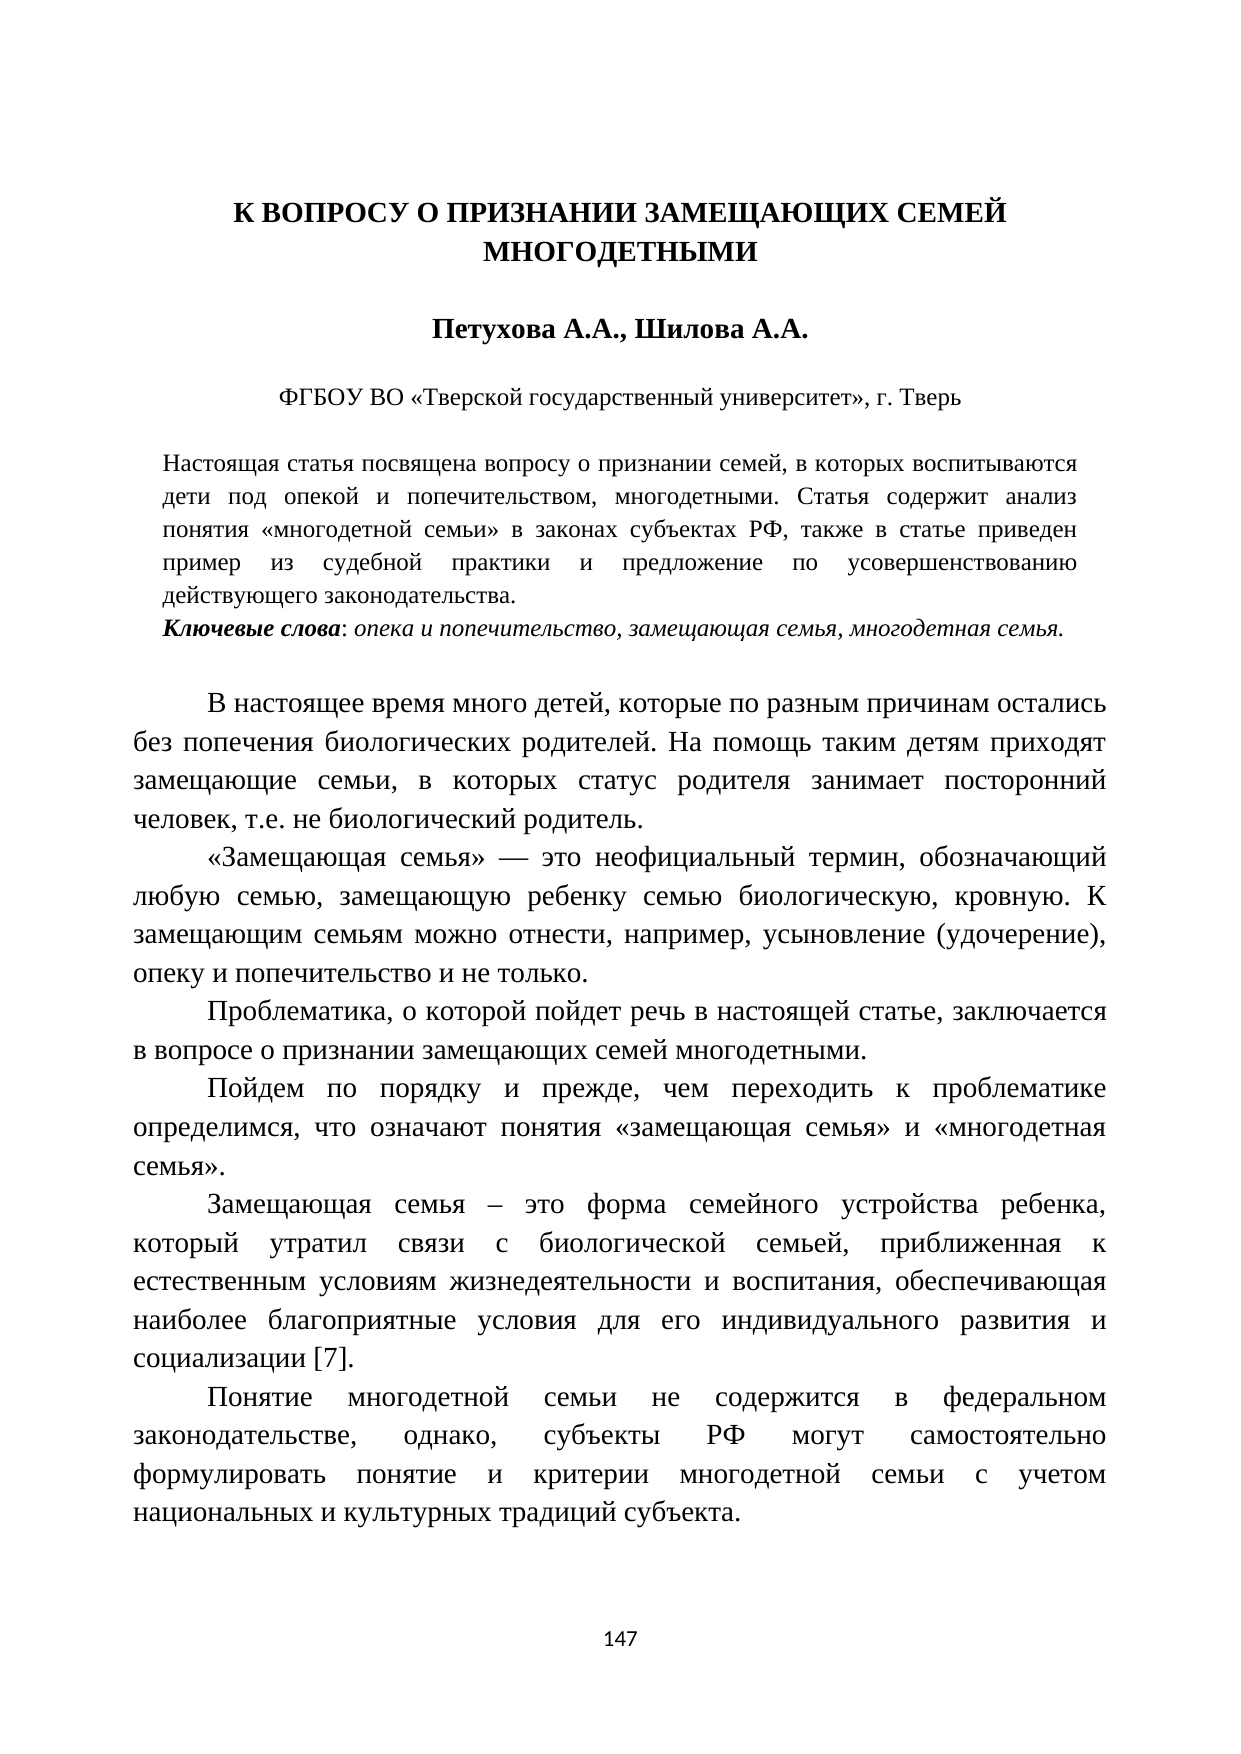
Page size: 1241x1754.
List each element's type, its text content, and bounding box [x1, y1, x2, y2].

text Проблематика, о которой пойдет речь в настоящей статье, заключается в вопросе о признании замещающих семей многодетными. [133, 993, 1107, 1066]
text Настоящая статья посвящена вопросу о признании семей, в которых воспитываются дети под опекой и попечительством, многодетными. Статья содержит анализ понятия «многодетной семьи» в законах субъектах РФ, также в статье приведен пример из судебной практики и предложение по усовершенствованию действующего законодательства. [162, 448, 1078, 609]
text Понятие многодетной семьи не содержится в федеральном законодательстве, однако, субъекты РФ могут самостоятельно формулировать понятие и критерии многодетной семьи с учетом национальных и культурных традиций субъекта. [133, 1379, 1107, 1528]
text В настоящее время много детей, которые по разным причинам остались без попечения биологических родителей. На помощь таким детям приходят замещающие семьи, в которых статус родителя занимает посторонний человек, т.е. не биологический родитель. [133, 685, 1107, 834]
text ФГБОУ ВО «Тверской государственный университет», г. Тверь [162, 382, 1078, 411]
text Ключевые слова: опека и попечительство, замещающая семья, многодетная семья. [162, 613, 1078, 642]
text Пойдем по порядку и прежде, чем переходить к проблематике определимся, что означают понятия «замещающая семья» и «многодетная семья». [133, 1071, 1107, 1181]
text К ВОПРОСУ О ПРИЗНАНИИ ЗАМЕЩАЮЩИХ СЕМЕЙ МНОГОДЕТНЫМИ [133, 195, 1107, 267]
text «Замещающая семья» — это неофициальный термин, обозначающий любую семью, замещающую ребенку семью биологическую, кровную. К замещающим семьям можно отнести, например, усыновление (удочерение), опеку и попечительство и не только. [133, 839, 1107, 988]
text Петухова А.А., Шилова А.А. [133, 311, 1107, 344]
text Замещающая семья – это форма семейного устройства ребенка, который утратил связи с биологической семьей, приближенная к естественным условиям жизнедеятельности и воспитания, обеспечивающая наиболее благоприятные условия для его индивидуального развития и социализации [7]. [133, 1186, 1107, 1374]
